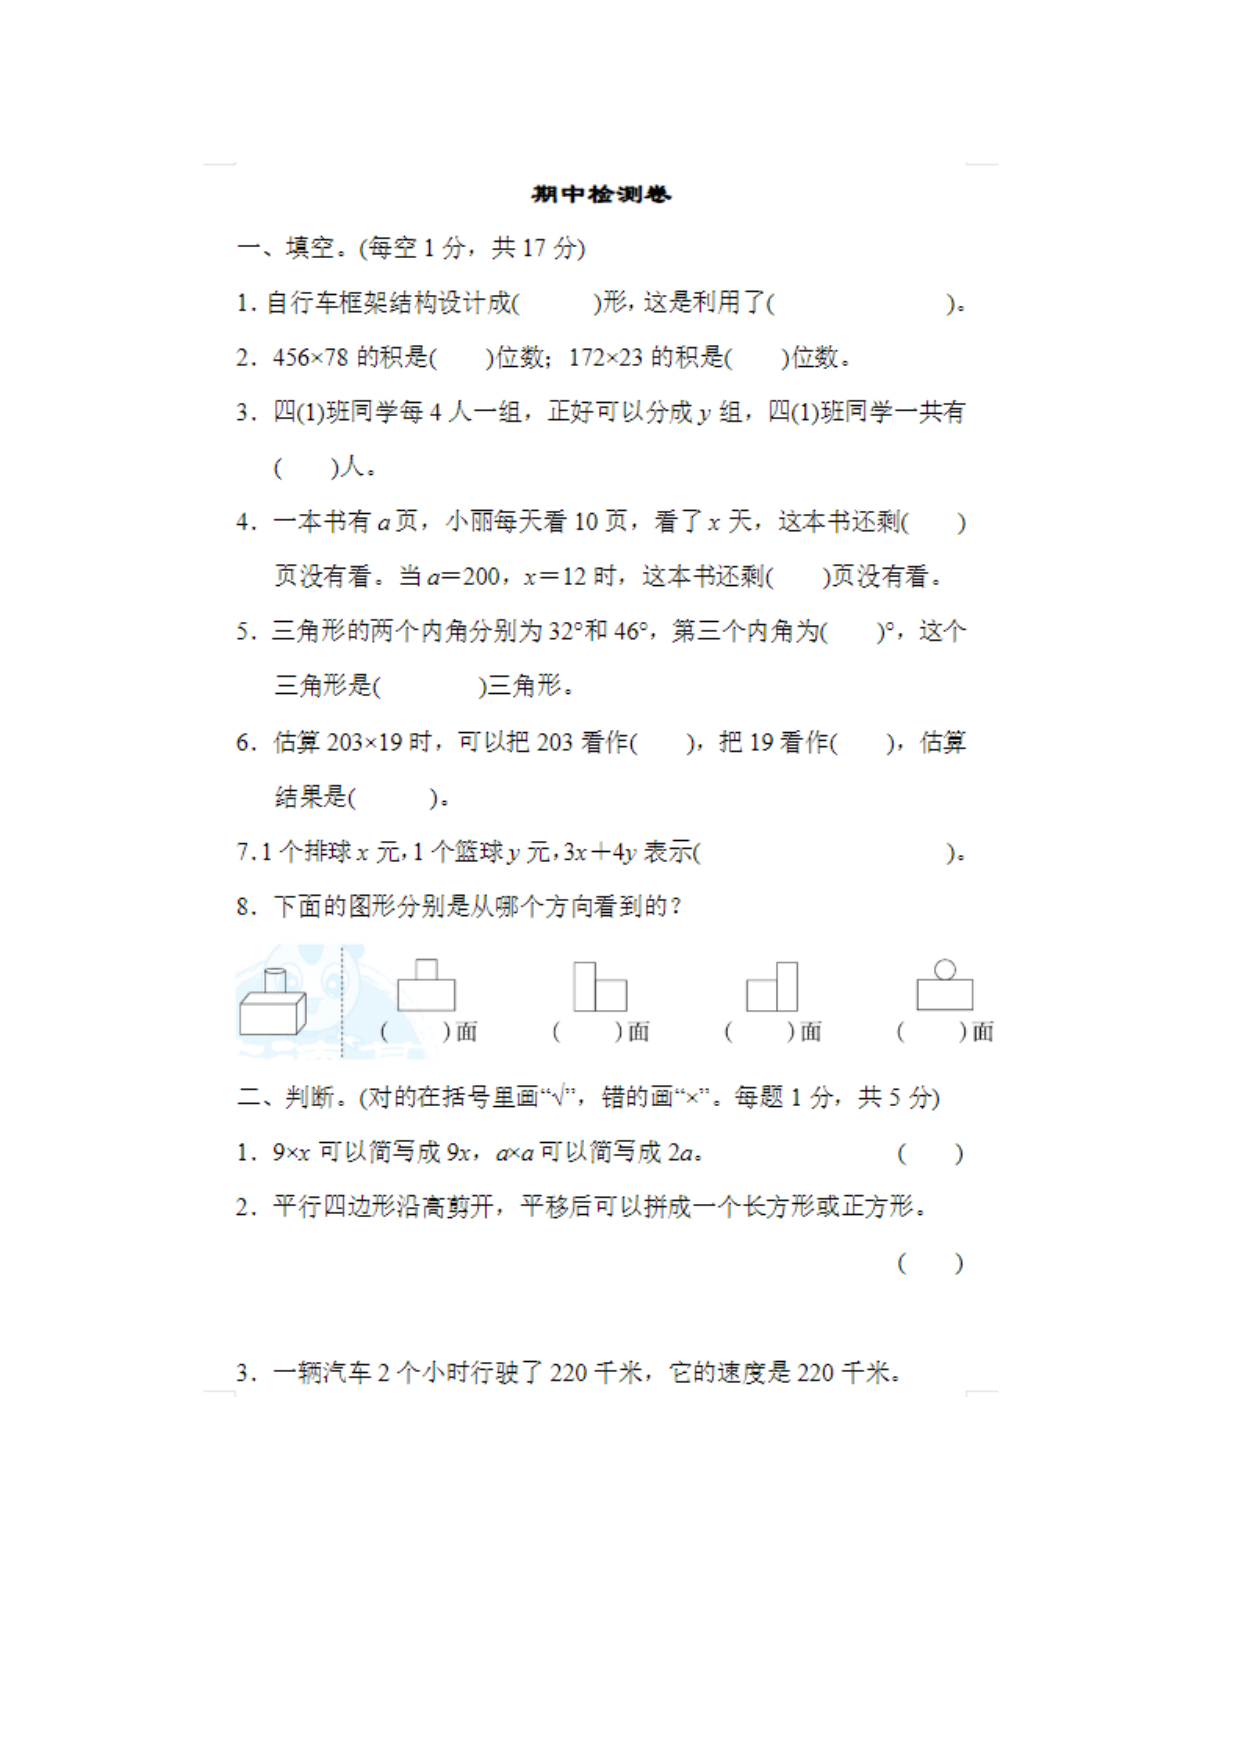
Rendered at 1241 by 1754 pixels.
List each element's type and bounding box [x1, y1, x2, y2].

picture [199, 162, 1041, 1397]
